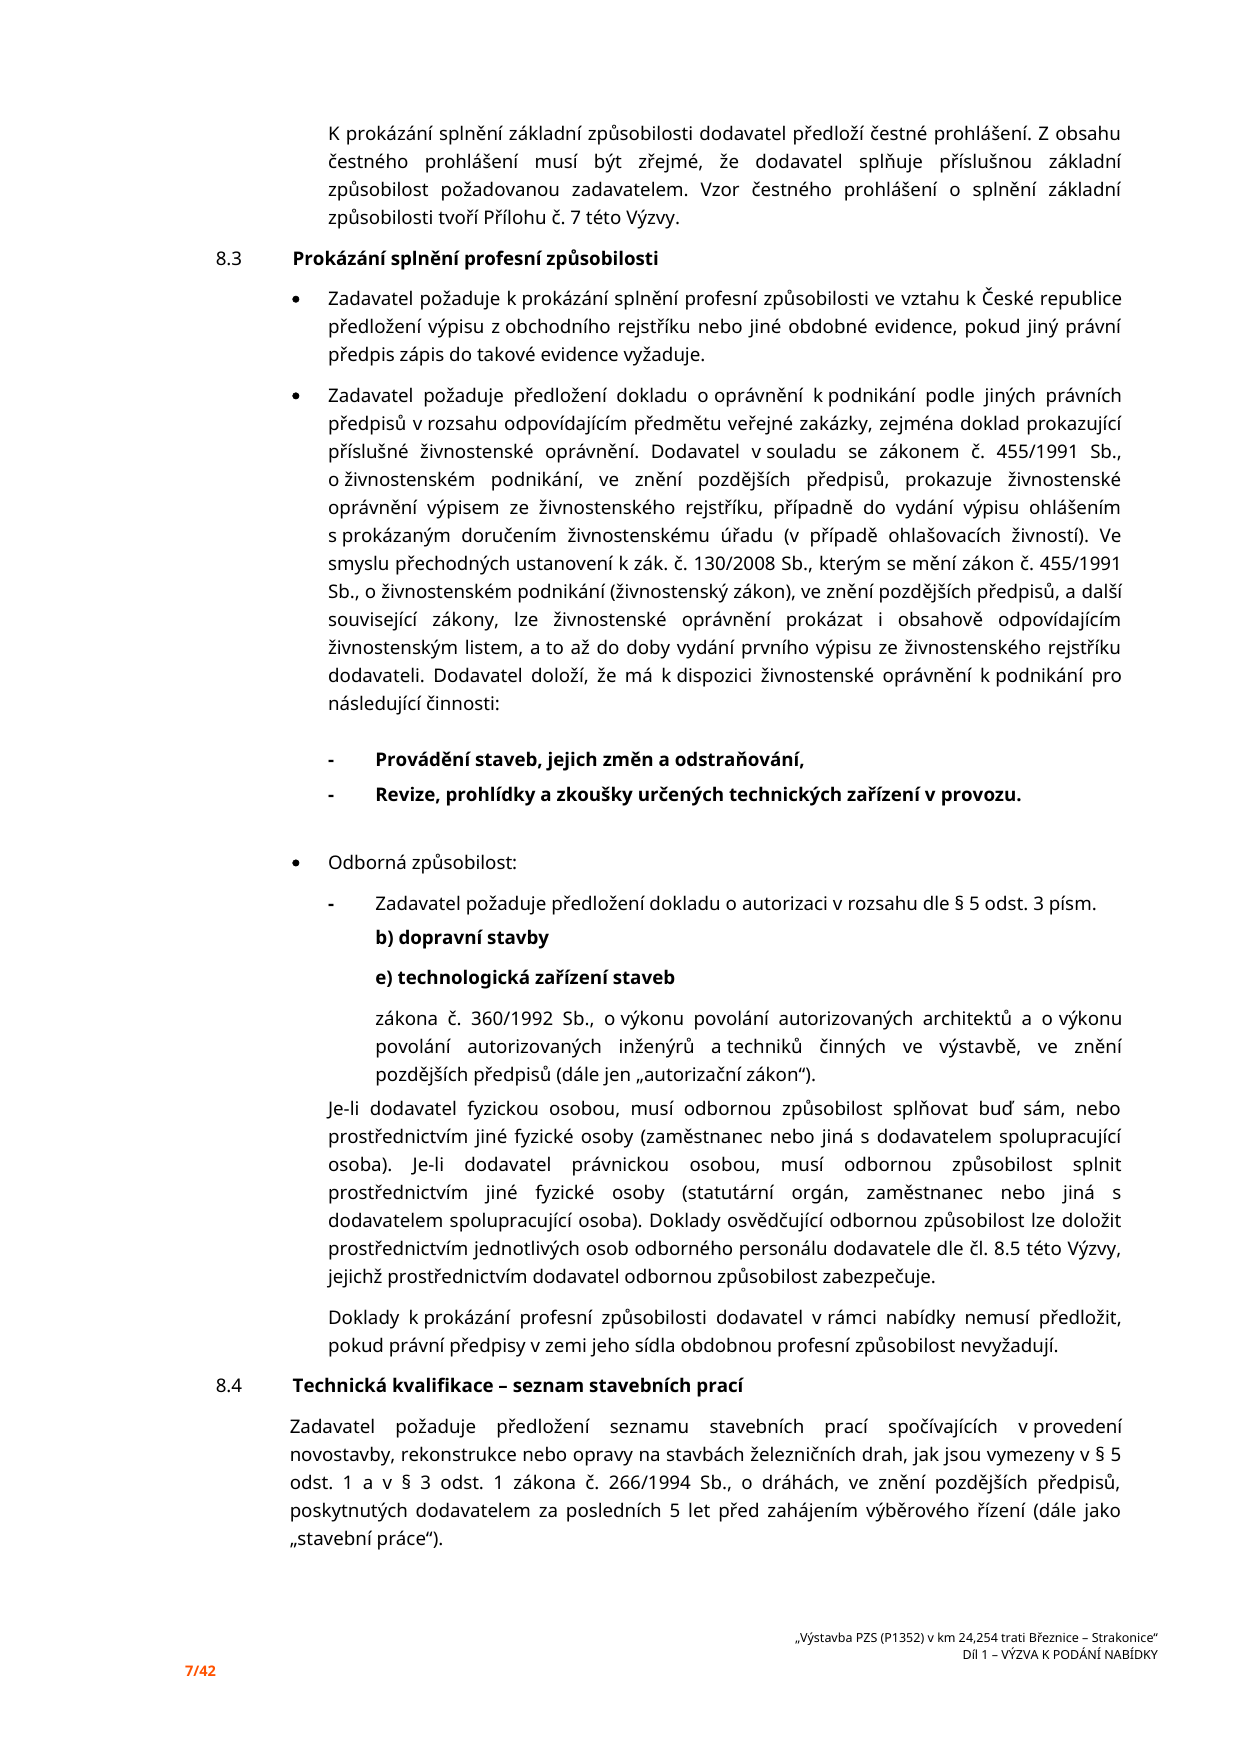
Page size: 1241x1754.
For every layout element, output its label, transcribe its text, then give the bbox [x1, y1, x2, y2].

text Odborná způsobilost: [292, 849, 1122, 875]
text Provádění staveb, jejich změn a odstraňování, [328, 747, 1122, 772]
text Zadavatel požaduje k prokázání splnění profesní způsobilosti ve vztahu k České republice předložení výpisu z obchodního rejstříku nebo jiné obdobné evidence, pokud jiný právní předpis zápis do takové evidence vyžaduje. [292, 286, 1122, 367]
text Zadavatel požaduje předložení seznamu stavebních prací spočívajících v provedení novostavby, rekonstrukce nebo opravy na stavbách železničních drah, jak jsou vymezeny v § 5 odst. 1 a v § 3 odst. 1 zákona č. 266/1994 Sb., o dráhách, ve znění pozdějších předpisů, poskytnutých dodavatelem za posledních 5 let před zahájením výběrového řízení (dále jako „stavební práce“). [289, 1413, 1122, 1551]
text Doklady k prokázání profesní způsobilosti dodavatel v rámci nabídky nemusí předložit, pokud právní předpisy v zemi jeho sídla obdobnou profesní způsobilost nevyžadují. [328, 1304, 1122, 1358]
text Je-li dodavatel fyzickou osobou, musí odbornou způsobilost splňovat buď sám, nebo prostřednictvím jiné fyzické osoby (zaměstnanec nebo jiná s dodavatelem spolupracující osoba). Je-li dodavatel právnickou osobou, musí odbornou způsobilost splnit prostřednictvím jiné fyzické osoby (statutární orgán, zaměstnanec nebo jiná s dodavatelem spolupracující osoba). Doklady osvědčující odbornou způsobilost lze doložit prostřednictvím jednotlivých osob odborného personálu dodavatele dle čl. 8.5 této Výzvy, jejichž prostřednictvím dodavatel odbornou způsobilost zabezpečuje. [328, 1096, 1122, 1289]
text Technická kvalifikace – seznam stavebních prací [216, 1373, 1122, 1398]
text Zadavatel požaduje předložení dokladu o autorizaci v rozsahu dle § 5 odst. 3 písm. [328, 890, 1122, 915]
text K prokázání splnění základní způsobilosti dodavatel předloží čestné prohlášení. Z obsahu čestného prohlášení musí být zřejmé, že dodavatel splňuje příslušnou základní způsobilost požadovanou zadavatelem. Vzor čestného prohlášení o splnění základní způsobilosti tvoří Přílohu č. 7 této Výzvy. [328, 121, 1122, 230]
text Zadavatel požaduje předložení dokladu o oprávnění k podnikání podle jiných právních předpisů v rozsahu odpovídajícím předmětu veřejné zakázky, zejména doklad prokazující příslušné živnostenské oprávnění. Dodavatel v souladu se zákonem č. 455/1991 Sb., o živnostenském podnikání, ve znění pozdějších předpisů, prokazuje živnostenské oprávnění výpisem ze živnostenského rejstříku, případně do vydání výpisu ohlášením s prokázaným doručením živnostenskému úřadu (v případě ohlašovacích živností). Ve smyslu přechodných ustanovení k zák. č. 130/2008 Sb., kterým se mění zákon č. 455/1991 Sb., o živnostenském podnikání (živnostenský zákon), ve znění pozdějších předpisů, a další související zákony, lze živnostenské oprávnění prokázat i obsahově odpovídajícím živnostenským listem, a to až do doby vydání prvního výpisu ze živnostenského rejstříku dodavateli. Dodavatel doloží, že má k dispozici živnostenské oprávnění k podnikání pro následující činnosti: [292, 382, 1122, 716]
list b) dopravní stavby [339, 924, 1122, 950]
list e) technologická zařízení staveb [339, 965, 1122, 990]
text Prokázání splnění profesní způsobilosti [216, 245, 1122, 271]
list zákona č. 360/1992 Sb., o výkonu povolání autorizovaných architektů a o výkonu povolání autorizovaných inženýrů a techniků činných ve výstavbě, ve znění pozdějších předpisů (dále jen „autorizační zákon“). [375, 1005, 1122, 1087]
text Revize, prohlídky a zkoušky určených technických zařízení v provozu. [328, 781, 1122, 806]
